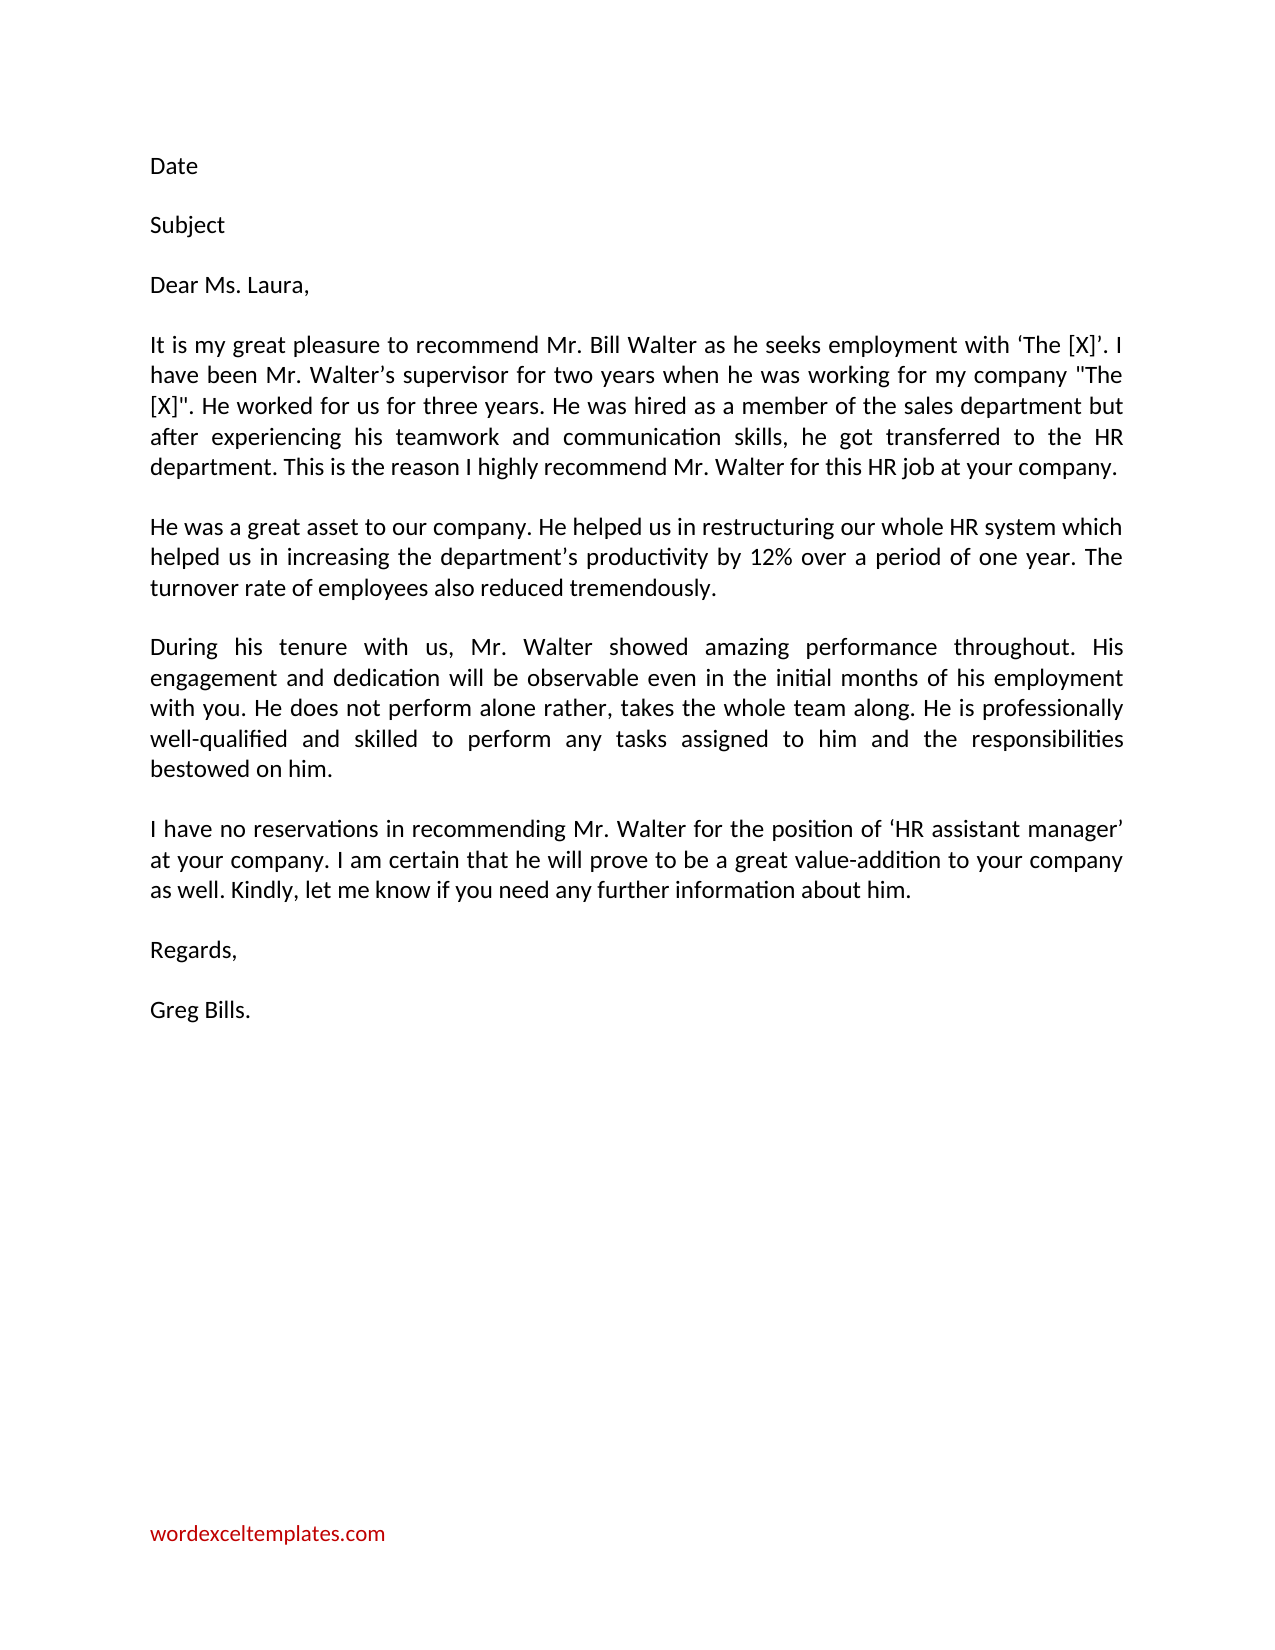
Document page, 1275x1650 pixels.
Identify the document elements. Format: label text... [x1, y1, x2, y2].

text Greg Bills. [150, 994, 1125, 1024]
text During his tenure with us, Mr. Walter showed amazing performance throughout. His engagement and dedication will be observable even in the initial months of his employment with you. He does not perform alone rather, takes the whole team along. He is professionally well-qualified and skilled to perform any tasks assigned to him and the responsibilities bestowed on him. [150, 632, 1125, 784]
text It is my great pleasure to recommend Mr. Bill Walter as he seeks employment with ‘The [X]’. I have been Mr. Walter’s supervisor for two years when he was working for my company "The [X]". He worked for us for three years. He was hired as a member of the sales department but after experiencing his teamwork and communication skills, he got transferred to the HR department. This is the reason I highly recommend Mr. Walter for this HR job at your company. [150, 329, 1125, 482]
text Date [150, 150, 1125, 181]
text Subject [150, 210, 1125, 240]
text He was a great asset to our company. He helped us in restructuring our whole HR system which helped us in increasing the department’s productivity by 12% over a period of one year. The turnover rate of employees also reduced tremendously. [150, 511, 1125, 602]
text I have no reservations in recommending Mr. Walter for the position of ‘HR assistant manager’ at your company. I am certain that he will prove to be a great value-addition to your company as well. Kindly, let me know if you need any further information about him. [150, 813, 1125, 905]
text Dear Ms. Laura, [150, 269, 1125, 300]
text Regards, [150, 934, 1125, 964]
